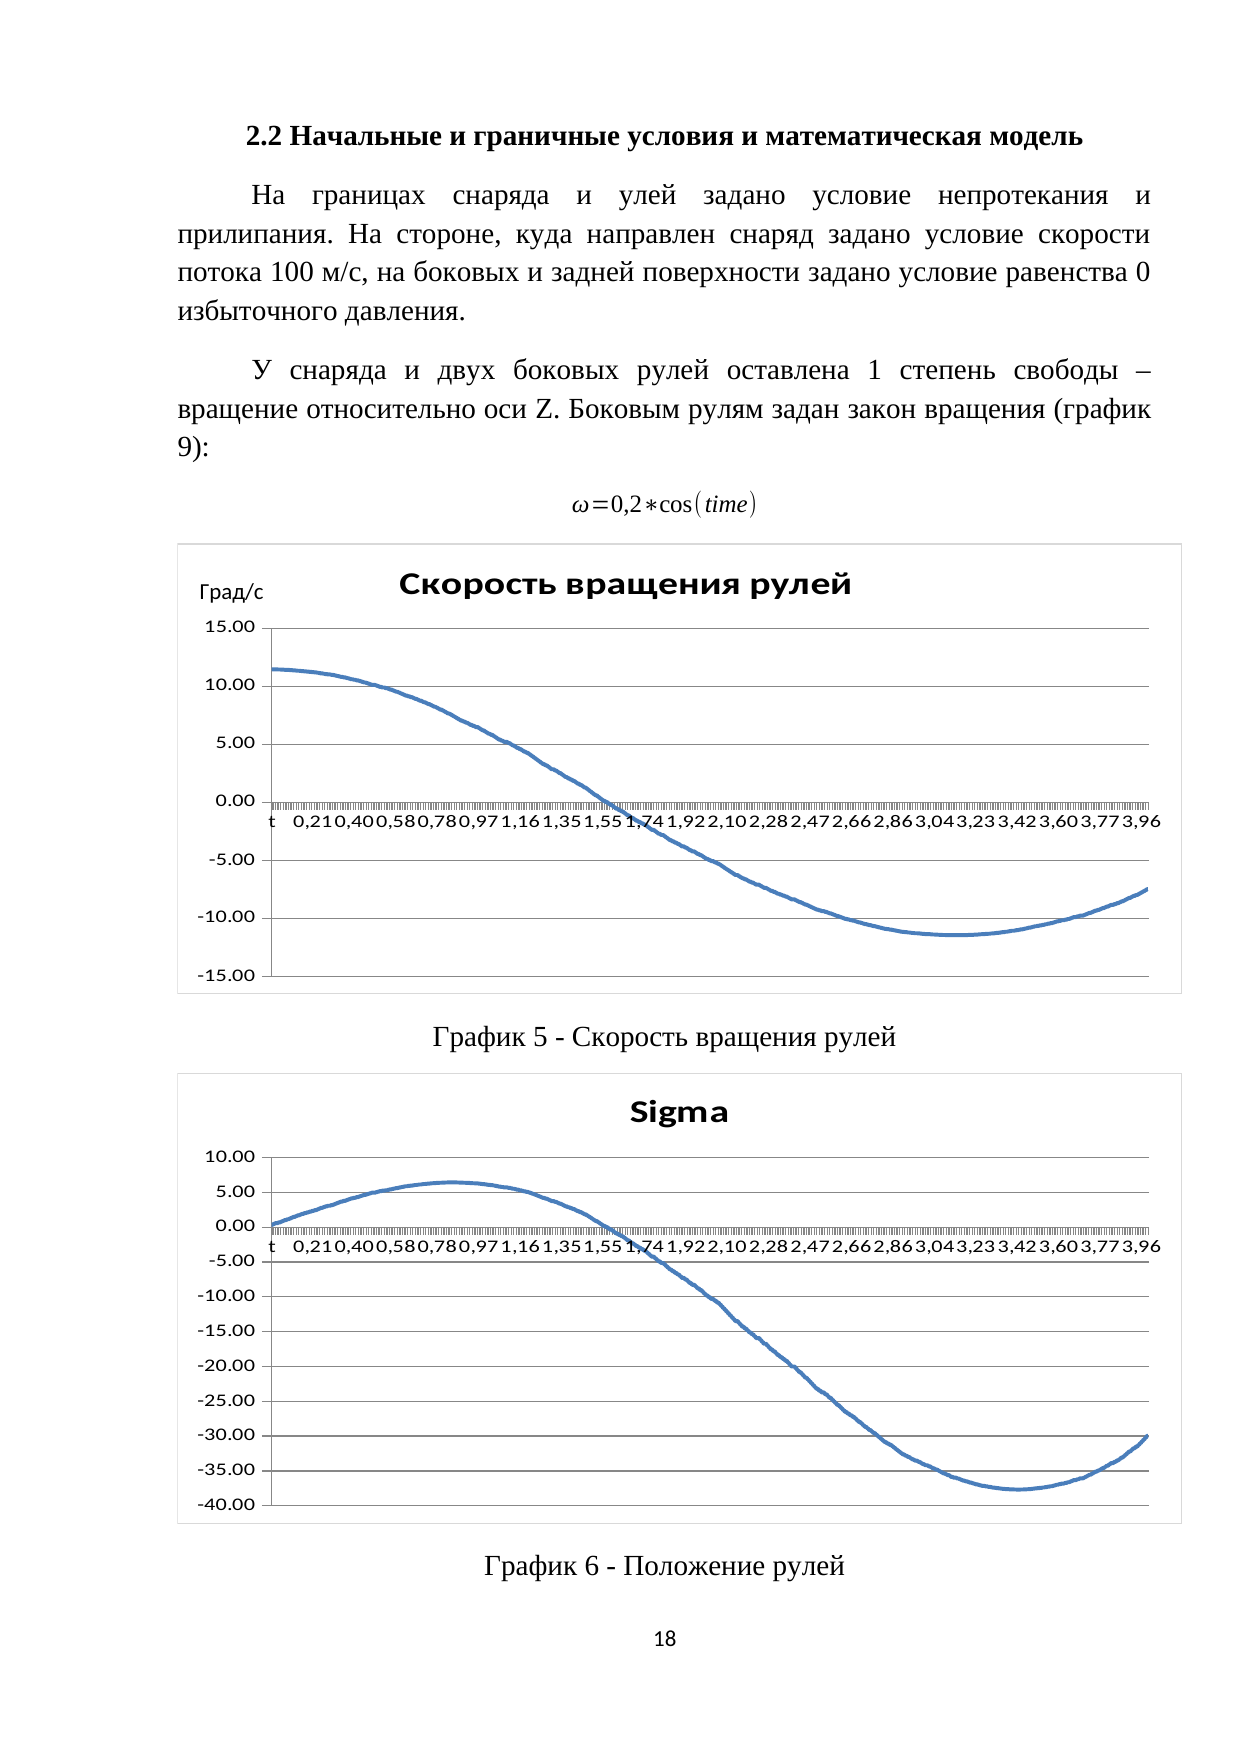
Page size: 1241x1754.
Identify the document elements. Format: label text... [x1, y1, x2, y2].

text 2.2 Начальные и граничные условия и математическая модель [177, 118, 1152, 152]
text График 5 - Скорость вращения рулей [177, 1019, 1152, 1052]
text На границах снаряда и улей задано условие непротекания и прилипания. На стороне, куда направлен снаряд задано условие скорости потока 100 м/с, на боковых и задней поверхности задано условие равенства 0 избыточного давления. [177, 177, 1152, 327]
text У снаряда и двух боковых рулей оставлена 1 степень свободы – вращение относительно оси Z. Боковым рулям задан закон вращения (график 9): [177, 352, 1152, 463]
text График 6 - Положение рулей [177, 1548, 1152, 1582]
